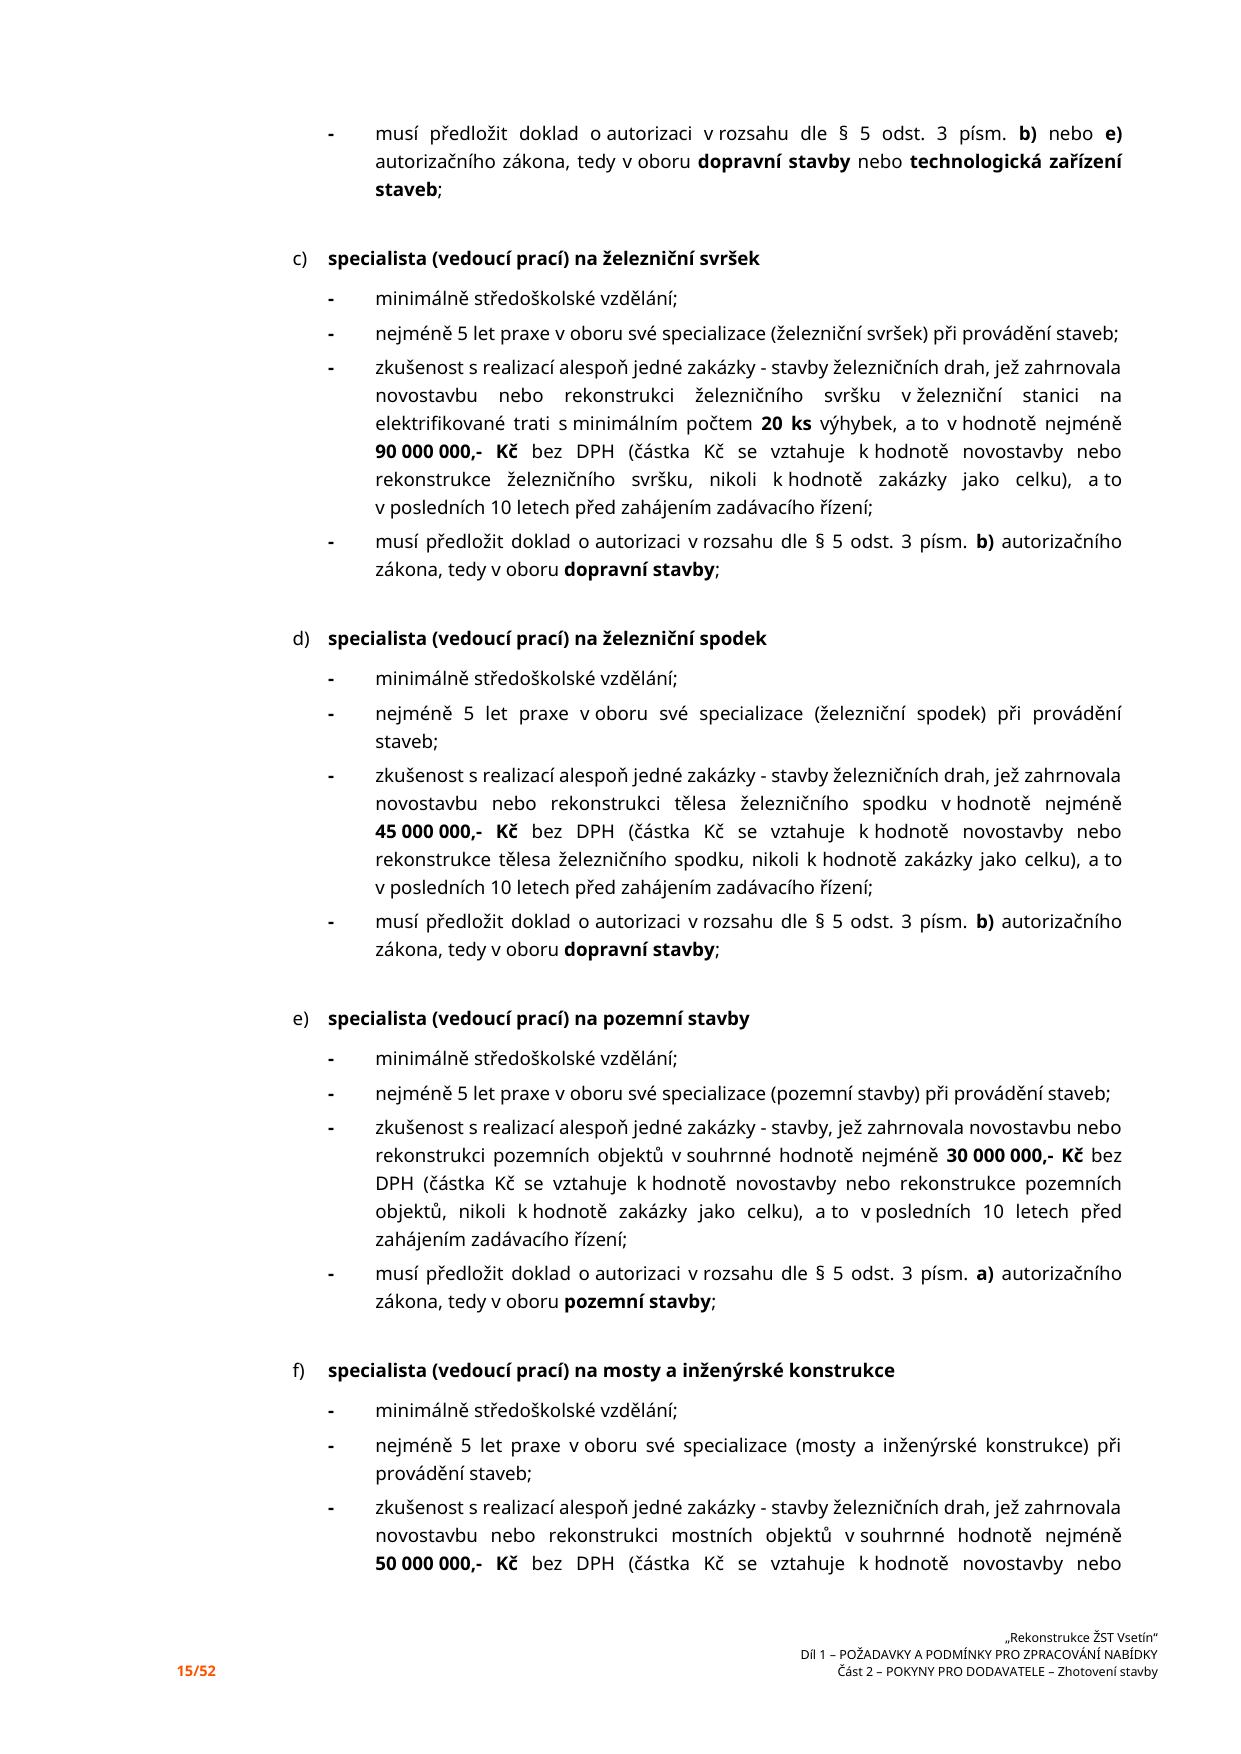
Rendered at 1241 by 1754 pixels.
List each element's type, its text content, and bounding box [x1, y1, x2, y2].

text specialista (vedoucí prací) na železniční spodek [292, 625, 1122, 651]
list zkušenost s realizací alespoň jedné zakázky - stavby, jež zahrnovala novostavbu nebo rekonstrukci pozemních objektů v souhrnné hodnotě nejméně 30 000 000,- Kč bez DPH (částka Kč se vztahuje k hodnotě novostavby nebo rekonstrukce pozemních objektů, nikoli k hodnotě zakázky jako celku), a to v posledních 10 letech před zahájením zadávacího řízení; [328, 1114, 1122, 1252]
list minimálně středoškolské vzdělání; [328, 1398, 1122, 1423]
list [328, 1494, 1122, 1576]
list nejméně 5 let praxe v oboru své specializace (železniční svršek) při provádění staveb; [328, 320, 1122, 346]
list minimálně středoškolské vzdělání; [328, 1046, 1122, 1071]
list nejméně 5 let praxe v oboru své specializace (mosty a inženýrské konstrukce) při provádění staveb; [328, 1432, 1122, 1486]
list musí předložit doklad o autorizaci v rozsahu dle § 5 odst. 3 písm. b) autorizačního zákona, tedy v oboru dopravní stavby; [328, 529, 1122, 582]
text specialista (vedoucí prací) na železniční svršek [292, 245, 1122, 271]
list musí předložit doklad o autorizaci v rozsahu dle § 5 odst. 3 písm. a) autorizačního zákona, tedy v oboru pozemní stavby; [328, 1261, 1122, 1314]
list zkušenost s realizací alespoň jedné zakázky - stavby železničních drah, jež zahrnovala novostavbu nebo rekonstrukci železničního svršku v železniční stanici na elektrifikované trati s minimálním počtem 20 ks výhybek, a to v hodnotě nejméně 90 000 000,- Kč bez DPH (částka Kč se vztahuje k hodnotě novostavby nebo rekonstrukce železničního svršku, nikoli k hodnotě zakázky jako celku), a to v posledních 10 letech před zahájením zadávacího řízení; [328, 354, 1122, 520]
list minimálně středoškolské vzdělání; [328, 286, 1122, 311]
list nejméně 5 let praxe v oboru své specializace (pozemní stavby) při provádění staveb; [328, 1080, 1122, 1106]
text specialista (vedoucí prací) na pozemní stavby [292, 1005, 1122, 1031]
list zkušenost s realizací alespoň jedné zakázky - stavby železničních drah, jež zahrnovala novostavbu nebo rekonstrukci tělesa železničního spodku v hodnotě nejméně 45 000 000,- Kč bez DPH (částka Kč se vztahuje k hodnotě novostavby nebo rekonstrukce tělesa železničního spodku, nikoli k hodnotě zakázky jako celku), a to v posledních 10 letech před zahájením zadávacího řízení; [328, 762, 1122, 900]
list nejméně 5 let praxe v oboru své specializace (železniční spodek) při provádění staveb; [328, 700, 1122, 753]
text specialista (vedoucí prací) na mosty a inženýrské konstrukce [292, 1357, 1122, 1383]
list minimálně středoškolské vzdělání; [328, 666, 1122, 691]
list musí předložit doklad o autorizaci v rozsahu dle § 5 odst. 3 písm. b) autorizačního zákona, tedy v oboru dopravní stavby; [328, 909, 1122, 962]
